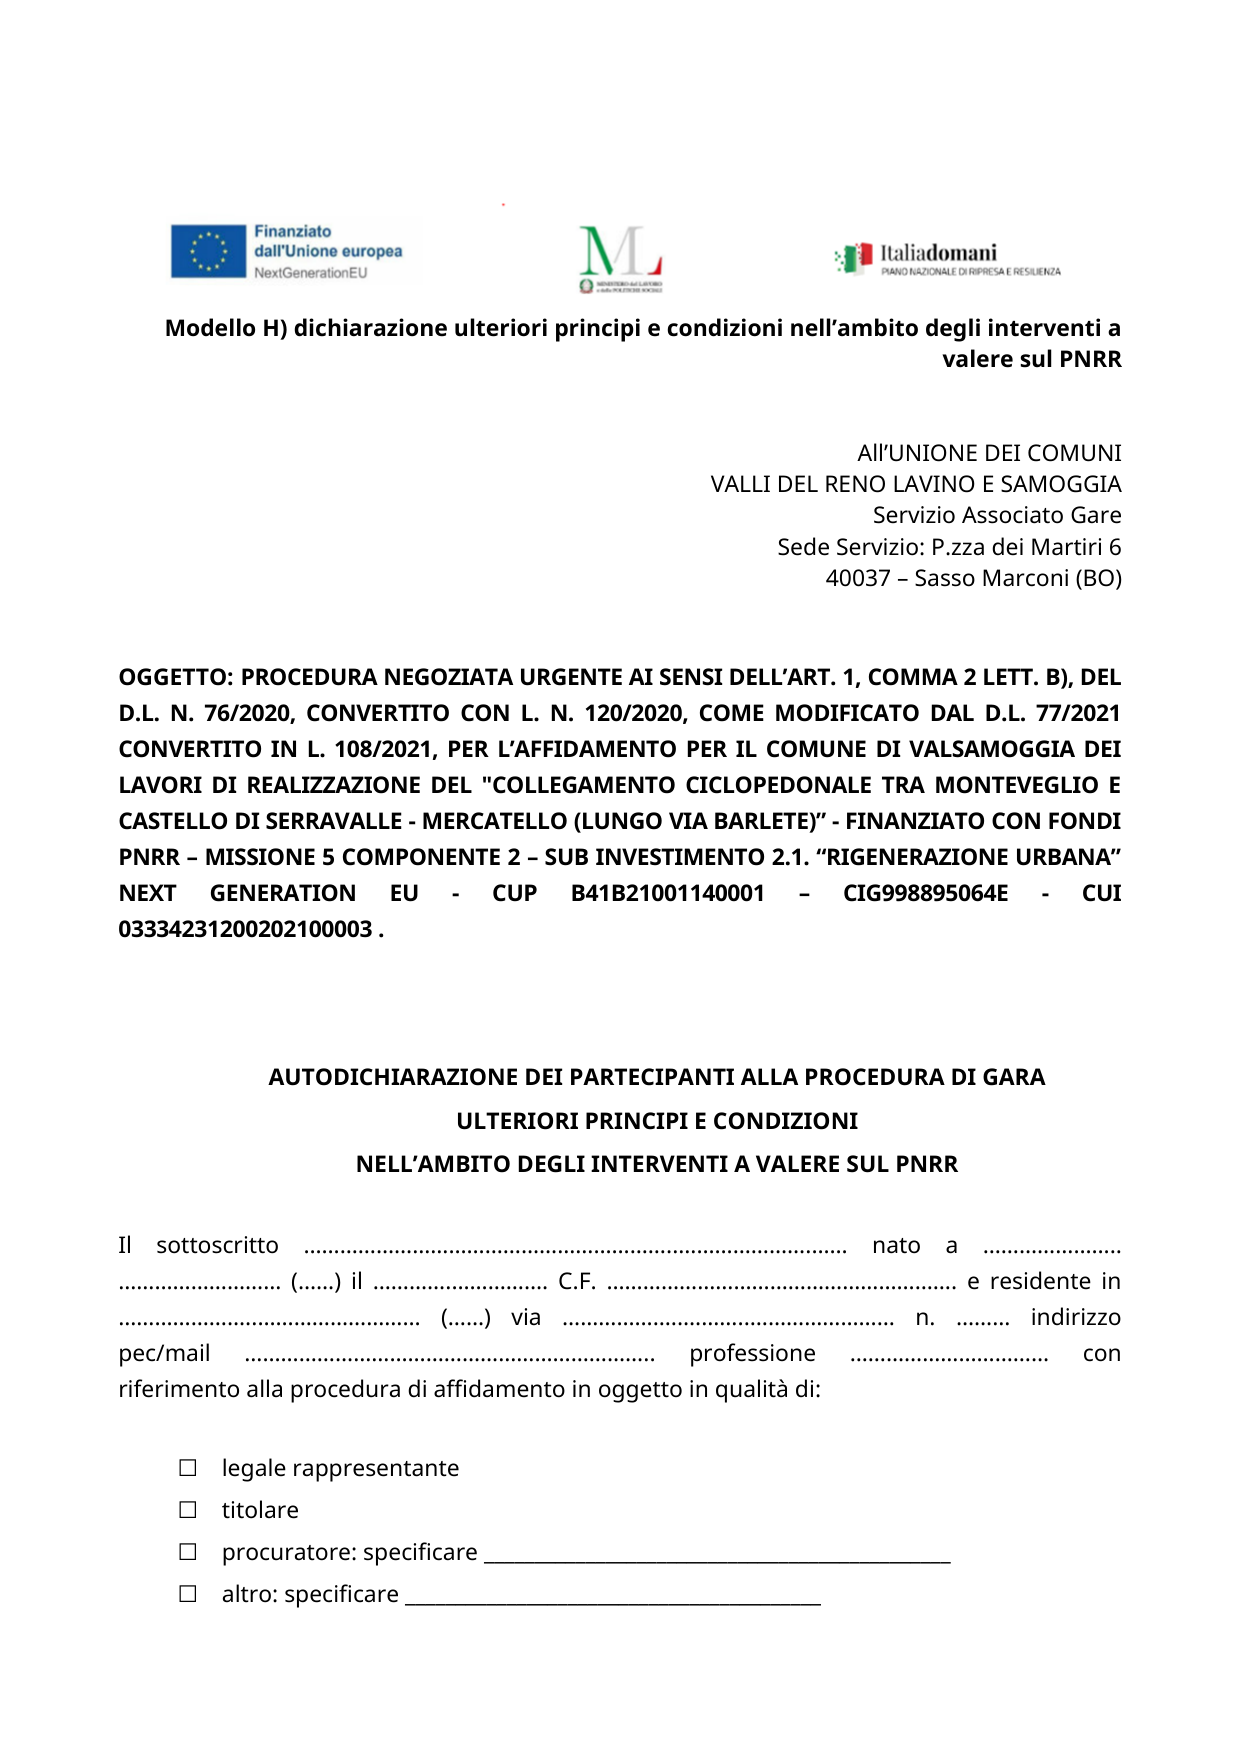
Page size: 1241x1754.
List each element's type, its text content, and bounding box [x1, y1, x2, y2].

text Modello H) dichiarazione ulteriori principi e condizioni nell’ambito degli interventi a valere sul PNRR [118, 312, 1122, 374]
text All’UNIONE DEI COMUNI [118, 437, 1122, 468]
text ☐ titolare [177, 1494, 1122, 1525]
text 40037 – Sasso Marconi (BO) [634, 562, 1122, 593]
text ☐ legale rappresentante [177, 1452, 1122, 1483]
text ☐ altro: specificare _________________________________________ [177, 1578, 1122, 1609]
picture [118, 180, 1123, 312]
text Il sottoscritto ……………………………………………………..………………….…… nato a …………………..……………………… (……) il ………….……………. C.F. …………………………………………………. e residente in …………………..……………………… (……) via ………………..………..…………………… n. ……… indirizzo pec/mail ………………………………………………………….. professione …………………………… con riferimento alla procedura di affidamento in oggetto in qualità di: [118, 1229, 1122, 1404]
text AUTODICHIARAZIONE DEI PARTECIPANTI ALLA PROCEDURA DI GARA [118, 1061, 1122, 1092]
text ☐ procuratore: specificare ______________________________________________ [177, 1536, 1122, 1567]
text VALLI DEL RENO LAVINO E SAMOGGIA [634, 468, 1122, 499]
text Servizio Associato Gare [634, 499, 1122, 530]
text ULTERIORI PRINCIPI E CONDIZIONI [118, 1104, 1122, 1136]
text NELL’AMBITO DEGLI INTERVENTI A VALERE SUL PNRR [118, 1148, 1122, 1179]
text Sede Servizio: P.zza dei Martiri 6 [634, 530, 1122, 562]
text OGGETTO: PROCEDURA NEGOZIATA URGENTE AI SENSI DELL’ART. 1, COMMA 2 LETT. B), DEL D.L. N. 76/2020, CONVERTITO CON L. N. 120/2020, COME MODIFICATO DAL D.L. 77/2021 CONVERTITO IN L. 108/2021, PER L’AFFIDAMENTO PER IL COMUNE DI VALSAMOGGIA DEI LAVORI DI REALIZZAZIONE DEL "COLLEGAMENTO CICLOPEDONALE TRA MONTEVEGLIO E CASTELLO DI SERRAVALLE - MERCATELLO (LUNGO VIA BARLETE)” - FINANZIATO CON FONDI PNRR – MISSIONE 5 COMPONENTE 2 – SUB INVESTIMENTO 2.1. “RIGENERAZIONE URBANA” NEXT GENERATION EU - CUP B41B21001140001 – CIG998895064E - CUI 03334231200202100003 . [118, 661, 1122, 944]
